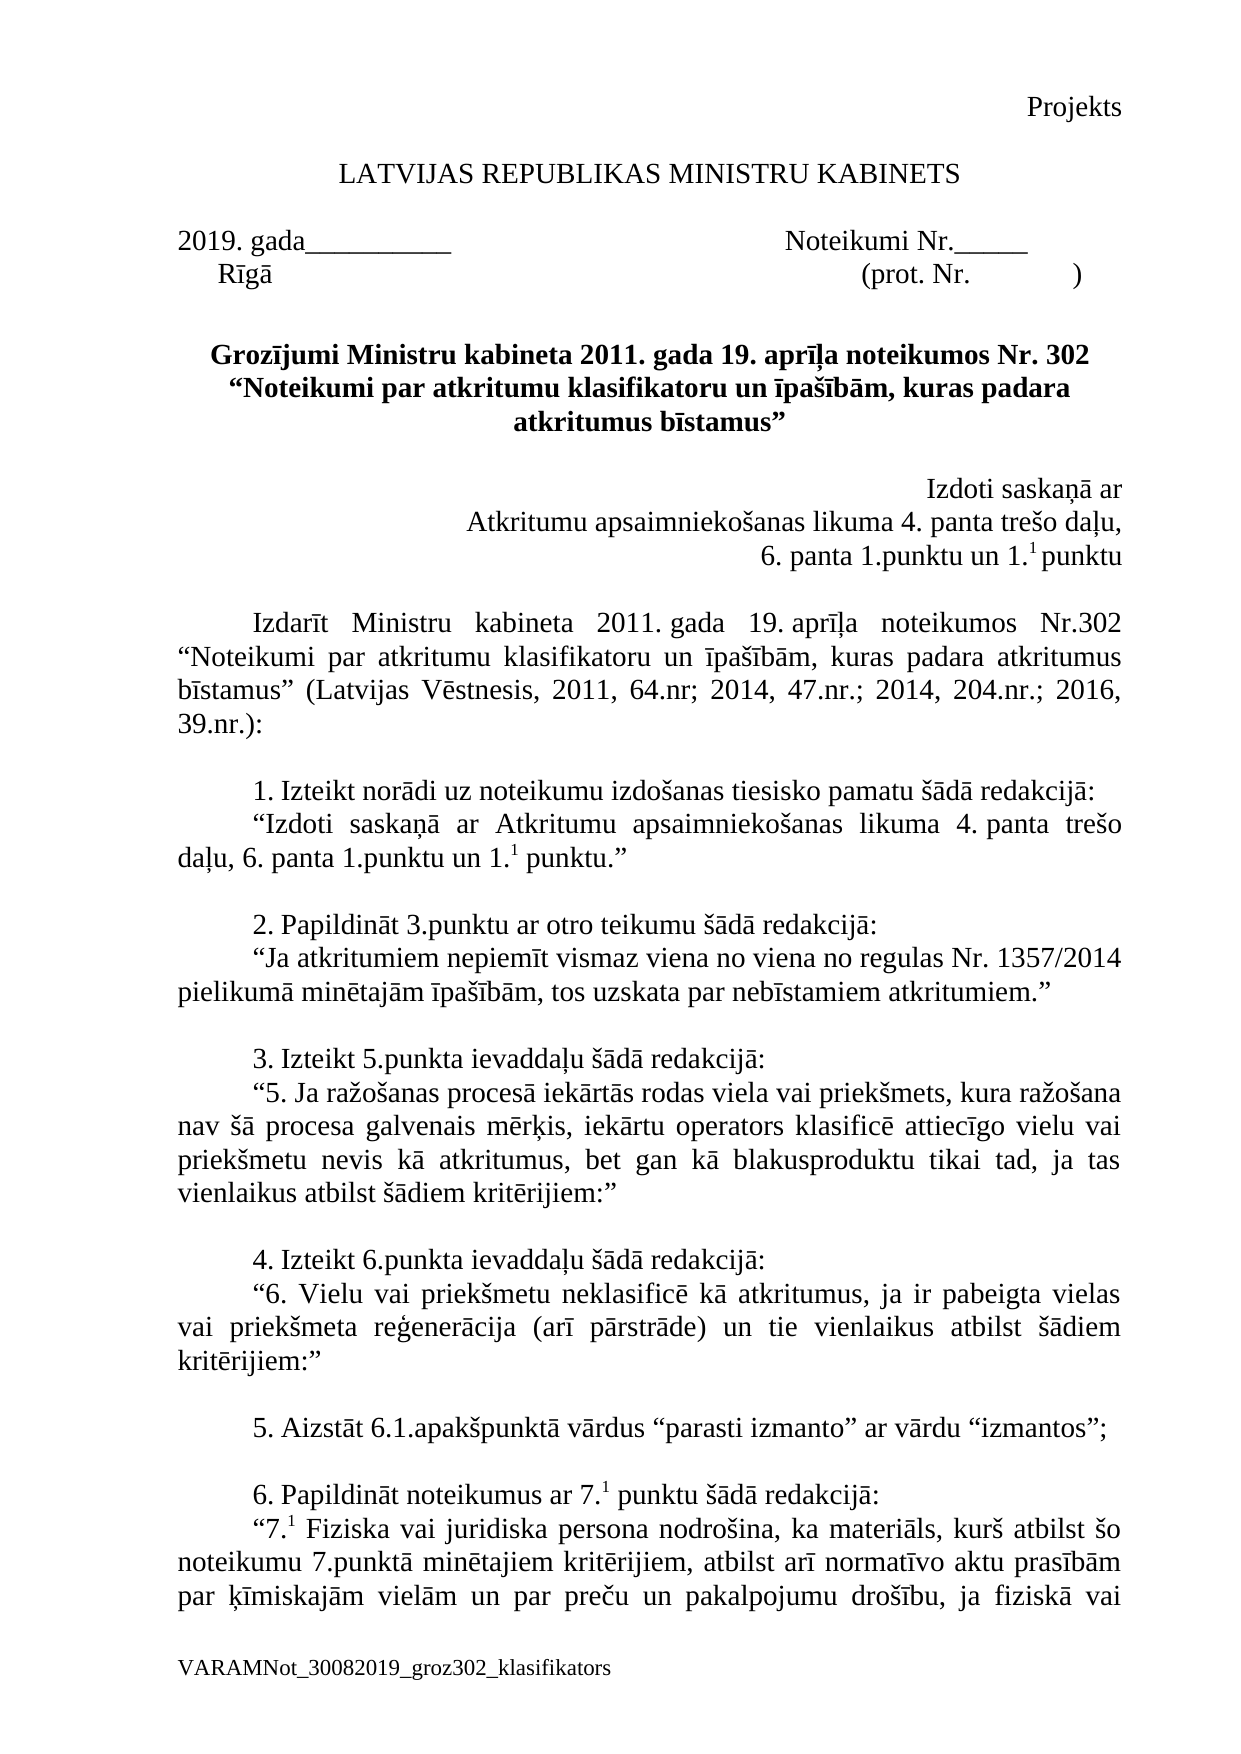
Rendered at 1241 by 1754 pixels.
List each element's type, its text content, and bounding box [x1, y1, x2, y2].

text 6. panta 1.punktu un 1.1 punktu [177, 538, 1122, 572]
text Rīgā (prot. Nr. ) [177, 256, 1122, 290]
list Izteikt norādi uz noteikumu izdošanas tiesisko pamatu šādā redakcijā: [177, 773, 1122, 806]
text “Izdoti saskaņā ar Atkritumu apsaimniekošanas likuma 4. panta trešo daļu, 6. panta 1.punktu un 1.1 punktu.” [177, 806, 1122, 873]
text LATVIJAS REPUBLIKAS MINISTRU KABINETS [177, 156, 1122, 189]
list Izteikt 6.punkta ievaddaļu šādā redakcijā: [177, 1242, 1122, 1276]
text “5. Ja ražošanas procesā iekārtās rodas viela vai priekšmets, kura ražošana nav šā procesa galvenais mērķis, iekārtu operators klasificē attiecīgo vielu vai priekšmetu nevis kā atkritumus, bet gan kā blakusproduktu tikai tad, ja tas vienlaikus atbilst šādiem kritērijiem:” [177, 1075, 1122, 1209]
text Izdoti saskaņā ar [177, 471, 1122, 504]
list Aizstāt 6.1.apakšpunktā vārdus “parasti izmanto” ar vārdu “izmantos”; [177, 1410, 1122, 1444]
list Papildināt noteikumus ar 7.1 punktu šādā redakcijā: [177, 1477, 1122, 1511]
text “Ja atkritumiem nepiemīt vismaz viena no viena no regulas Nr. 1357/2014 pielikumā minētajām īpašībām, tos uzskata par nebīstamiem atkritumiem.” [177, 941, 1122, 1008]
text 2019. gada__________ Noteikumi Nr._____ [177, 223, 1122, 256]
text “6. Vielu vai priekšmetu neklasificē kā atkritumus, ja ir pabeigta vielas vai priekšmeta reģenerācija (arī pārstrāde) un tie vienlaikus atbilst šādiem kritērijiem:” [177, 1276, 1122, 1377]
text Izdarīt Ministru kabineta 2011. gada 19. aprīļa noteikumos Nr.302 “Noteikumi par atkritumu klasifikatoru un īpašībām, kuras padara atkritumus bīstamus” (Latvijas Vēstnesis, 2011, 64.nr; 2014, 47.nr.; 2014, 204.nr.; 2016, 39.nr.): [177, 605, 1122, 739]
text Projekts [177, 89, 1122, 122]
text Atkritumu apsaimniekošanas likuma 4. panta trešo daļu, [177, 504, 1122, 538]
text Grozījumi Ministru kabineta 2011. gada 19. aprīļa noteikumos Nr. 302 “Noteikumi par atkritumu klasifikatoru un īpašībām, kuras padara atkritumus bīstamus” [177, 337, 1122, 437]
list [177, 1511, 1122, 1611]
list Izteikt 5.punkta ievaddaļu šādā redakcijā: [177, 1041, 1122, 1075]
list Papildināt 3.punktu ar otro teikumu šādā redakcijā: [177, 907, 1122, 941]
